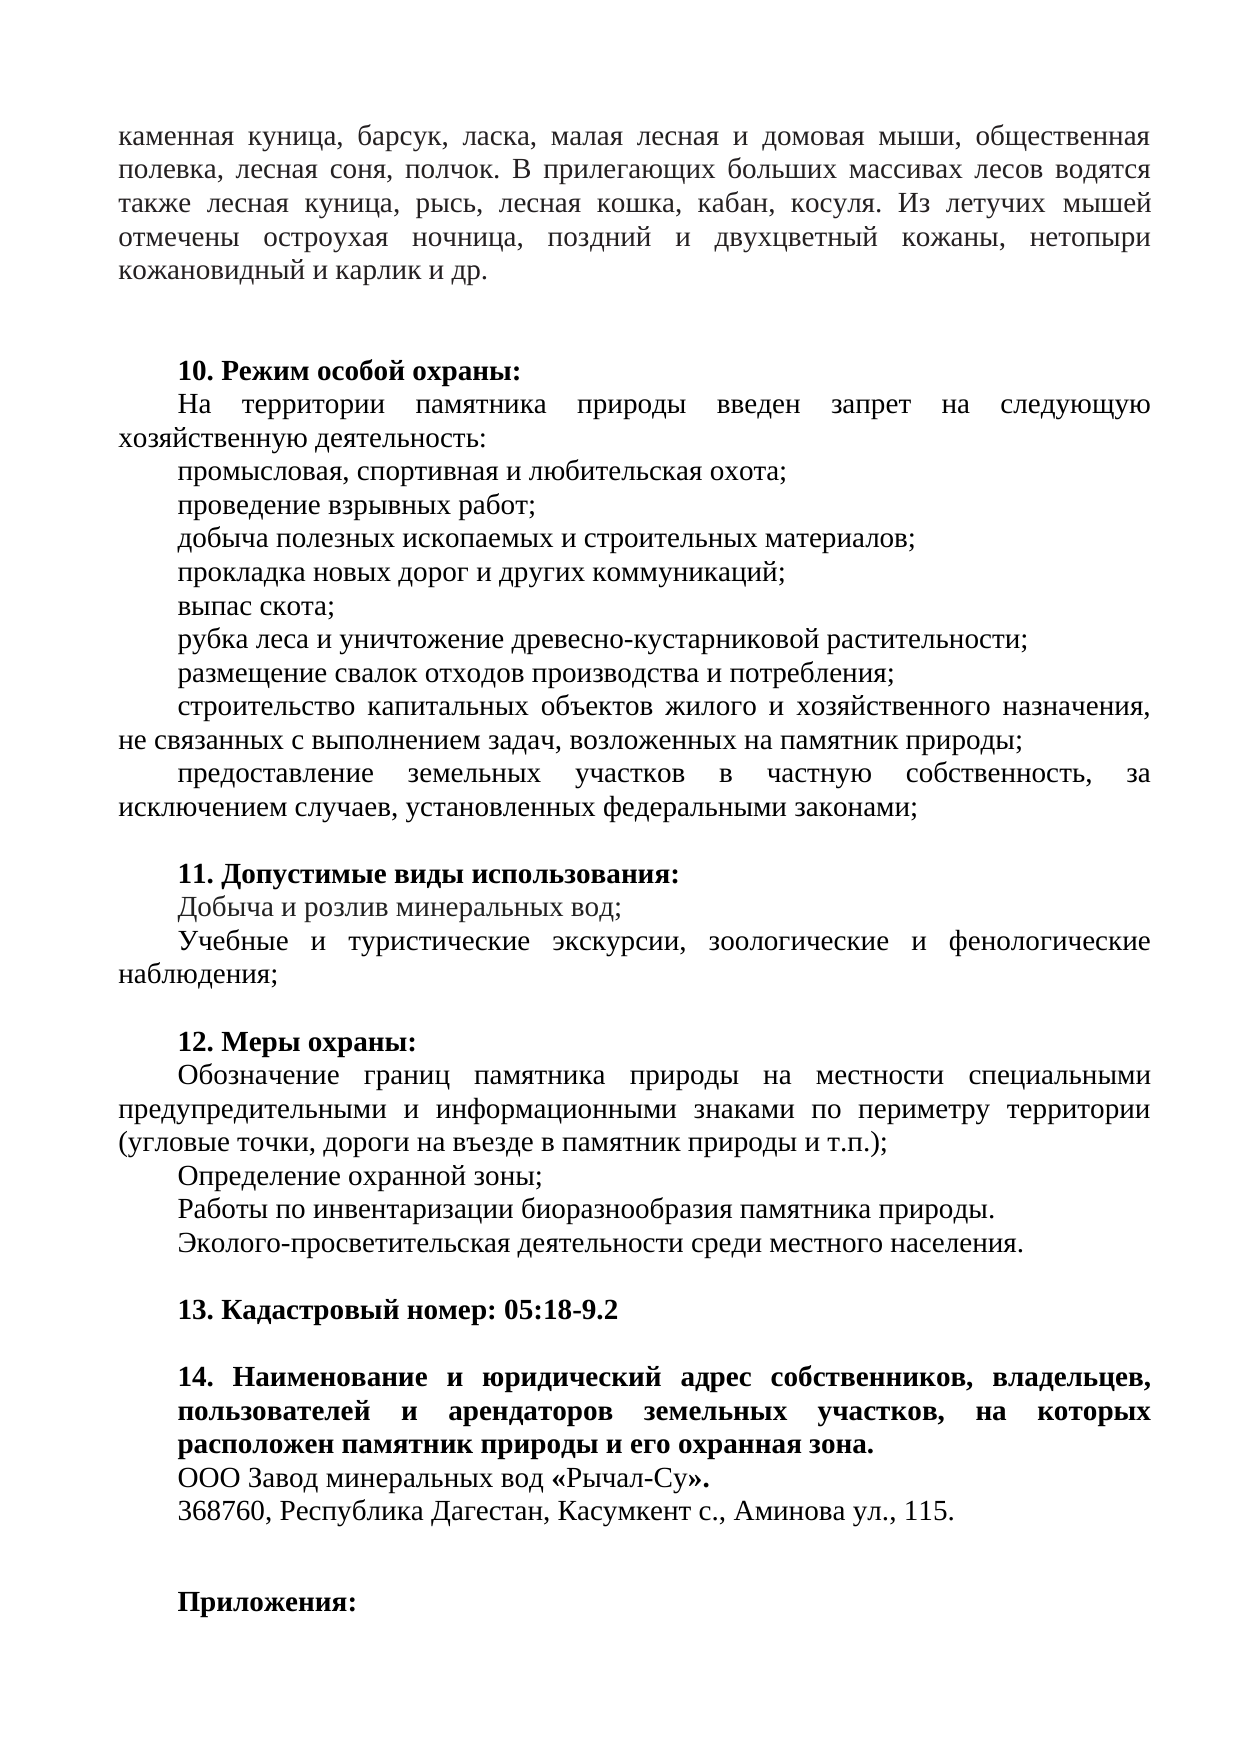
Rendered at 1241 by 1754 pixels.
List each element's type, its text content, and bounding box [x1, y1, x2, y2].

text выпас скота; [118, 588, 1152, 621]
text размещение свалок отходов производства и потребления; [118, 655, 1152, 688]
text добыча полезных ископаемых и строительных материалов; [118, 521, 1152, 554]
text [118, 118, 1152, 286]
text 10. Режим особой охраны: [118, 353, 1152, 386]
text 14. Наименование и юридический адрес собственников, владельцев, пользователей и арендаторов земельных участков, на которых расположен памятник природы и его охранная зона. [177, 1359, 1152, 1460]
text промысловая, спортивная и любительская охота; [118, 453, 1152, 487]
text прокладка новых дорог и других коммуникаций; [118, 554, 1152, 588]
text рубка леса и уничтожение древесно-кустарниковой растительности; [118, 621, 1152, 655]
text Обозначение границ памятника природы на местности специальными предупредительными и информационными знаками по периметру территории (угловые точки, дороги на въезде в памятник природы и т.п.); [118, 1057, 1152, 1158]
text 12. Меры охраны: [118, 1024, 1152, 1057]
text предоставление земельных участков в частную собственность, за исключением случаев, установленных федеральными законами; [118, 755, 1152, 822]
text Работы по инвентаризации биоразнообразия памятника природы. [118, 1191, 1152, 1225]
text Эколого-просветительская деятельности среди местного населения. [118, 1225, 1152, 1258]
text Определение охранной зоны; [118, 1158, 1152, 1191]
text 13. Кадастровый номер: 05:18-9.2 [118, 1292, 1152, 1326]
text проведение взрывных работ; [118, 487, 1152, 521]
text 11. Допустимые виды использования: [118, 856, 1152, 889]
text На территории памятника природы введен запрет на следующую хозяйственную деятельность: [118, 386, 1152, 453]
text ООО Завод минеральных вод «Рычал-Су». [177, 1460, 1152, 1493]
text строительство капитальных объектов жилого и хозяйственного назначения, не связанных с выполнением задач, возложенных на памятник природы; [118, 688, 1152, 755]
text Приложения: [177, 1584, 1152, 1618]
text Добыча и розлив минеральных вод; [118, 889, 1152, 923]
text 368760, Республика Дагестан, Касумкент с., Аминова ул., 115. [177, 1493, 1152, 1559]
text Учебные и туристические экскурсии, зоологические и фенологические наблюдения; [118, 923, 1152, 990]
